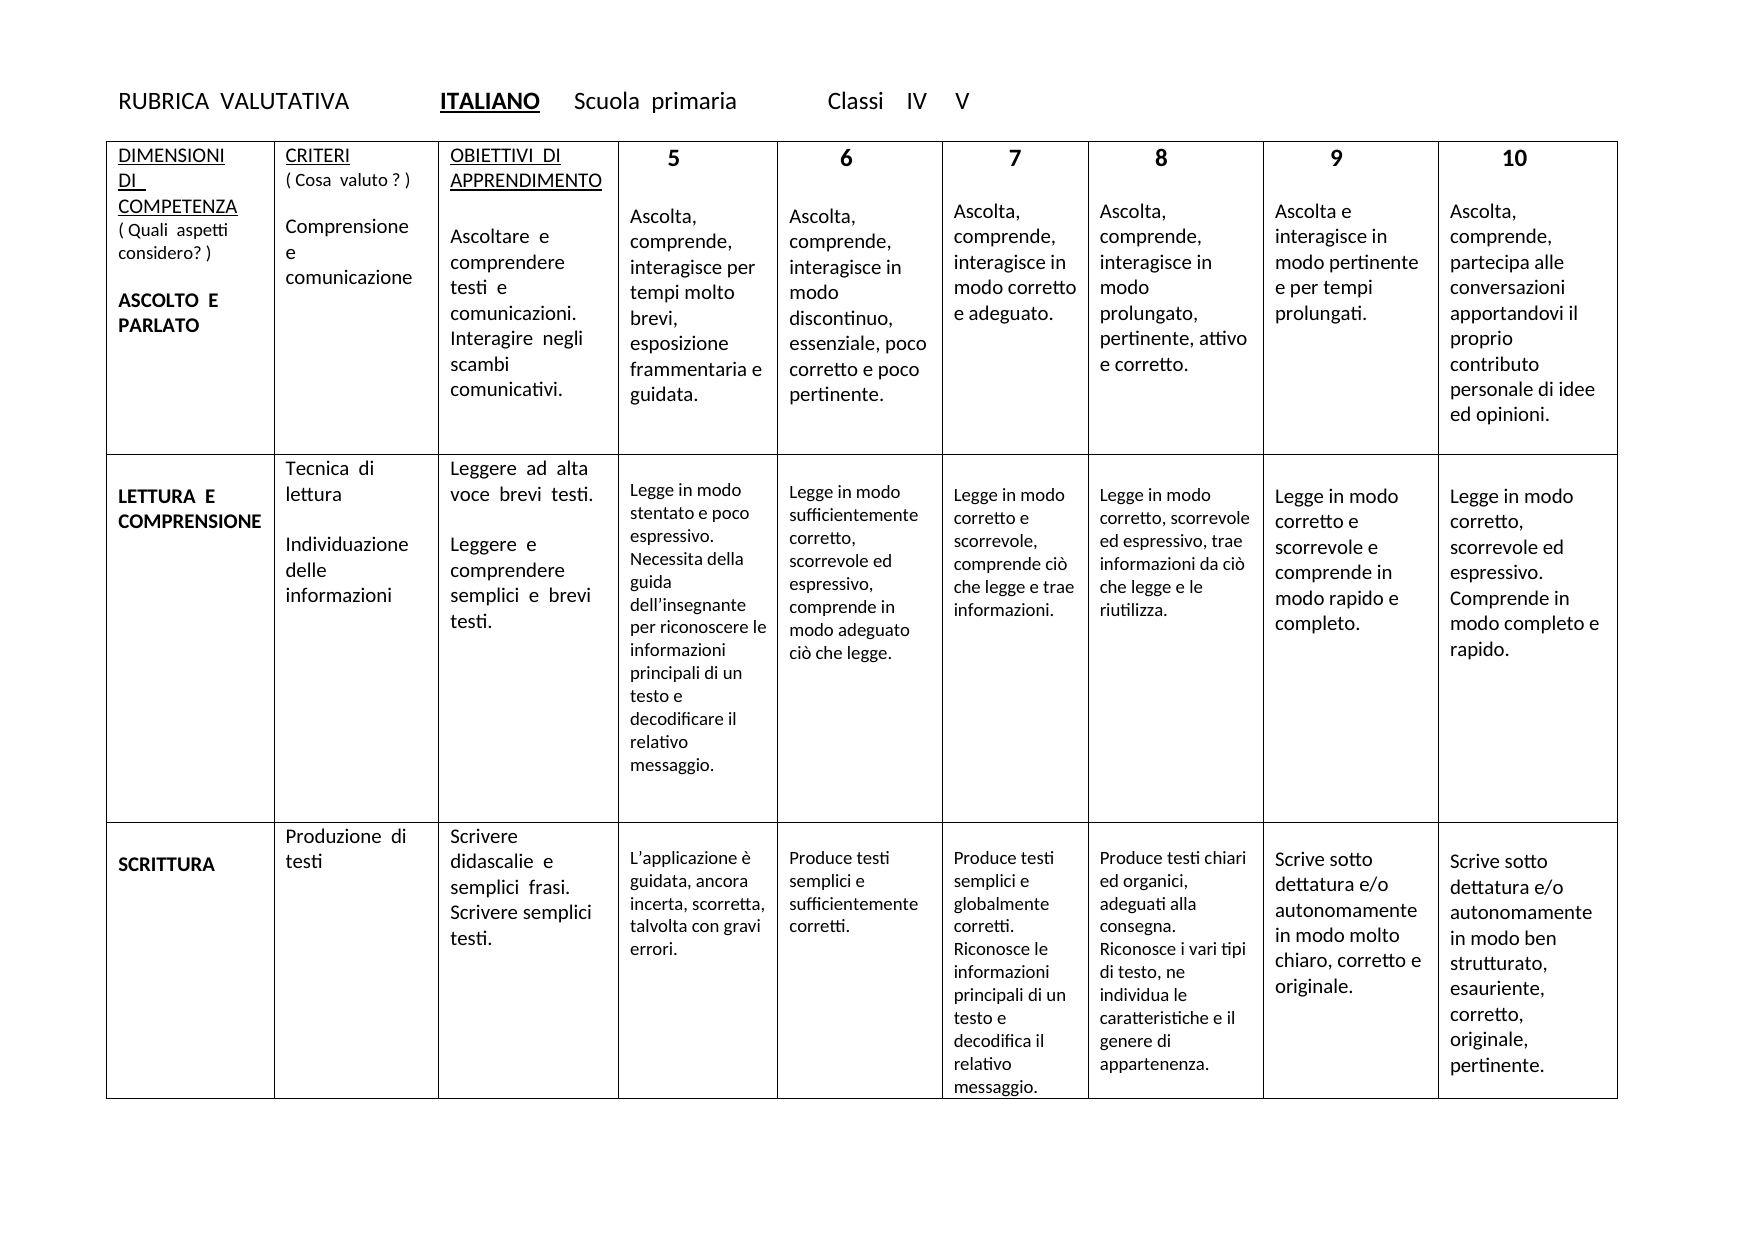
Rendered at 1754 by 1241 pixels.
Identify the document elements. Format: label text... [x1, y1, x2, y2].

table_header OBIETTIVI DI APPRENDIMENTO Ascoltare e comprendere testi e comunicazioni. Interagire negli scambi comunicativi. [439, 142, 618, 454]
table_header CRITERI ( Cosa valuto ? ) Comprensione e comunicazione [275, 142, 438, 454]
table_cell Produce testi chiari ed organici, adeguati alla consegna. Riconosce i vari tipi di testo, ne individua le caratteristiche e il genere di appartenenza. [1089, 823, 1263, 1098]
table_cell Produce testi semplici e sufficientemente corretti. [778, 823, 942, 1098]
table_header DIMENSIONI DI COMPETENZA ( Quali aspetti considero? ) ASCOLTO E PARLATO [107, 142, 274, 454]
table_cell Legge in modo sufficientemente corretto, scorrevole ed espressivo, comprende in modo adeguato ciò che legge. [778, 455, 942, 822]
table_cell Legge in modo corretto e scorrevole e comprende in modo rapido e completo. [1264, 455, 1438, 822]
table_header 6 Ascolta, comprende, interagisce in modo discontinuo, essenziale, poco corretto e poco pertinente. [778, 142, 942, 454]
table_cell LETTURA E COMPRENSIONE [107, 455, 274, 822]
table_header 9 Ascolta e interagisce in modo pertinente e per tempi prolungati. [1264, 142, 1438, 454]
table_cell Scrive sotto dettatura e/o autonomamente in modo ben strutturato, esauriente, corretto, originale, pertinente. [1439, 823, 1617, 1098]
table_cell Produzione di testi [275, 823, 438, 1098]
table_cell Legge in modo stentato e poco espressivo. Necessita della guida dell’insegnante per riconoscere le informazioni principali di un testo e decodificare il relativo messaggio. [619, 455, 777, 822]
table_header 10 Ascolta, comprende, partecipa alle conversazioni apportandovi il proprio contributo personale di idee ed opinioni. [1439, 142, 1617, 454]
table_cell Leggere ad alta voce brevi testi. Leggere e comprendere semplici e brevi testi. [439, 455, 618, 822]
table_header 8 Ascolta, comprende, interagisce in modo prolungato, pertinente, attivo e corretto. [1089, 142, 1263, 454]
table_cell Produce testi semplici e globalmente corretti. Riconosce le informazioni principali di un testo e decodifica il relativo messaggio. [943, 823, 1088, 1098]
table_cell Legge in modo corretto, scorrevole ed espressivo, trae informazioni da ciò che legge e le riutilizza. [1089, 455, 1263, 822]
table_cell Legge in modo corretto, scorrevole ed espressivo. Comprende in modo completo e rapido. [1439, 455, 1617, 822]
table_cell Scrive sotto dettatura e/o autonomamente in modo molto chiaro, corretto e originale. [1264, 823, 1438, 1098]
table_cell Scrivere didascalie e semplici frasi. Scrivere semplici testi. [439, 823, 618, 1098]
text RUBRICA VALUTATIVA ITALIANO Scuola primaria Classi IV V [118, 85, 1606, 116]
table_cell L’applicazione è guidata, ancora incerta, scorretta, talvolta con gravi errori. [619, 823, 777, 1098]
table_cell Legge in modo corretto e scorrevole, comprende ciò che legge e trae informazioni. [943, 455, 1088, 822]
table_cell Tecnica di lettura Individuazione delle informazioni [275, 455, 438, 822]
table_cell SCRITTURA [107, 823, 274, 1098]
table_header 5 Ascolta, comprende, interagisce per tempi molto brevi, esposizione frammentaria e guidata. [619, 142, 777, 454]
table_header 7 Ascolta, comprende, interagisce in modo corretto e adeguato. [943, 142, 1088, 454]
